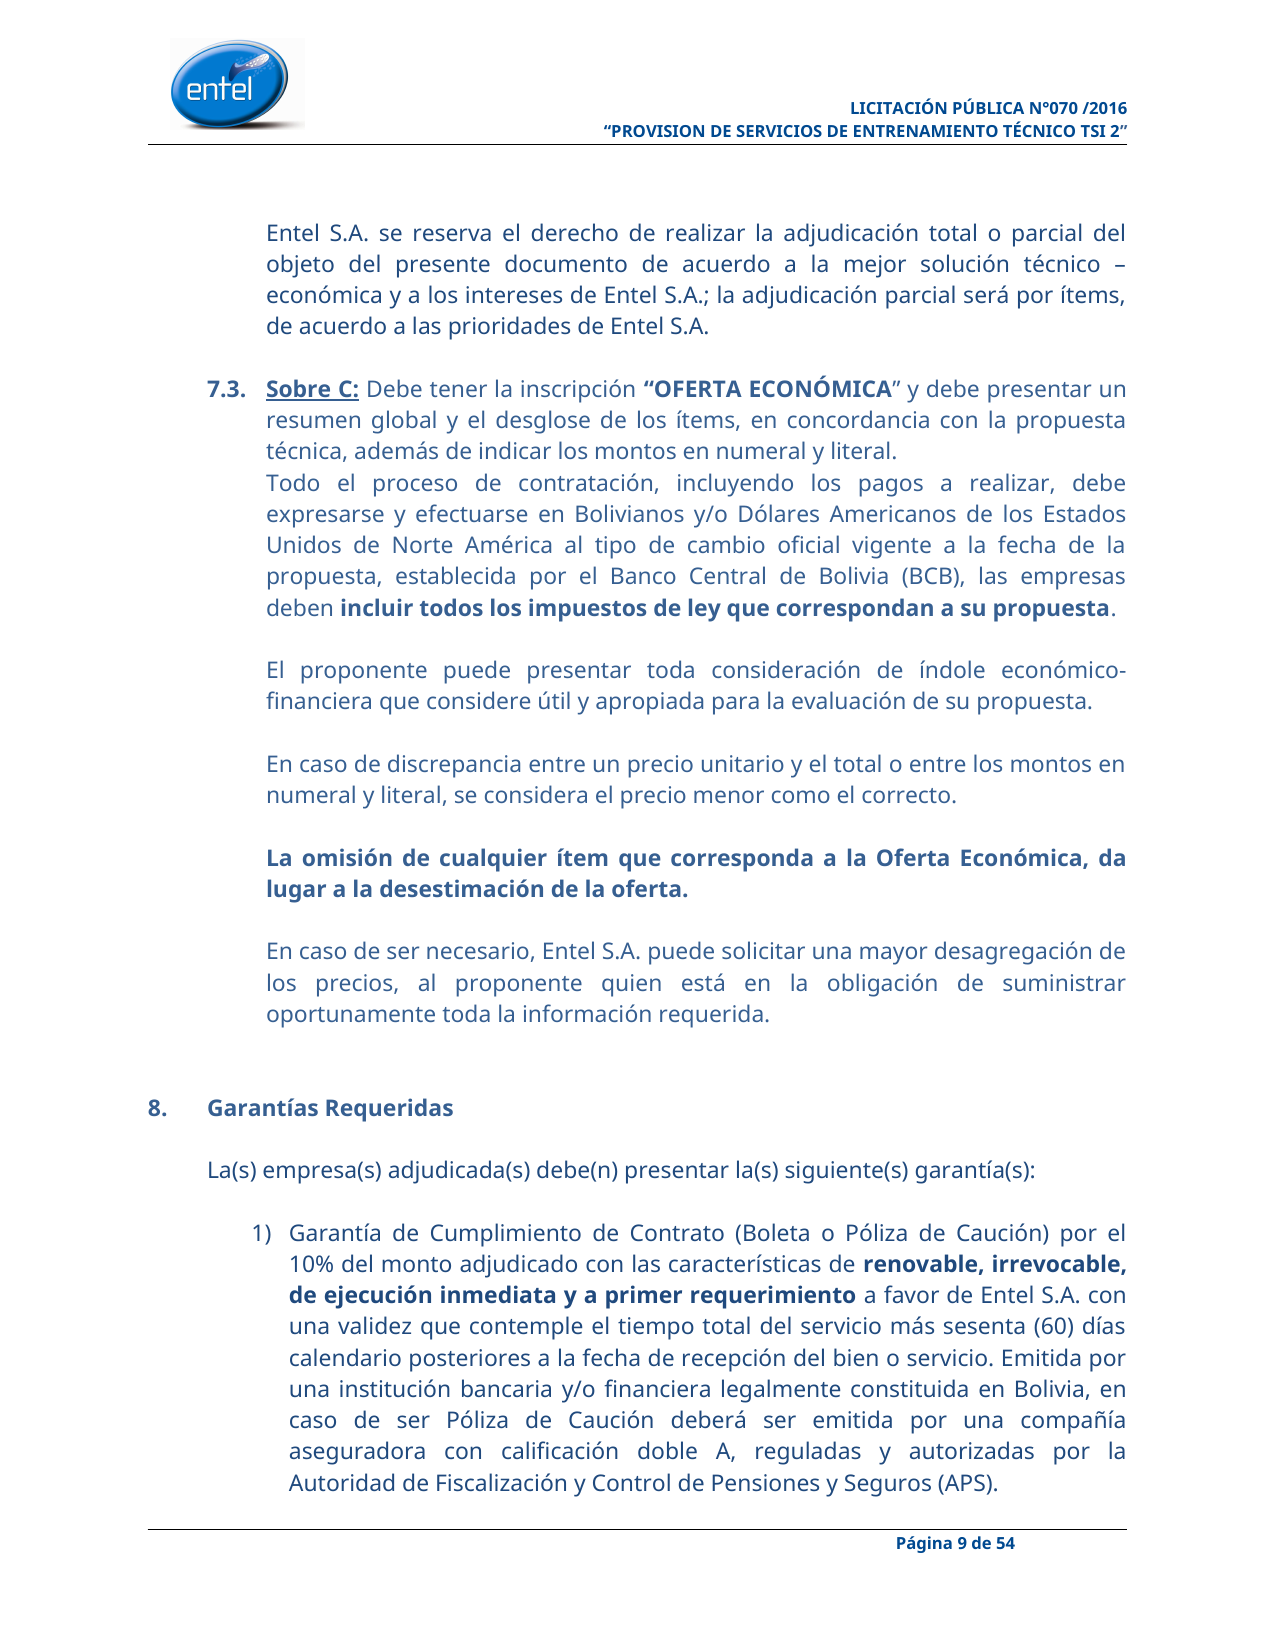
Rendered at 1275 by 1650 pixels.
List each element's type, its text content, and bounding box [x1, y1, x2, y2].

list Entel S.A. se reserva el derecho de realizar la adjudicación total o parcial del objeto del presente documento de acuerdo a la mejor solución técnico – económica y a los intereses de Entel S.A.; la adjudicación parcial será por ítems, de acuerdo a las prioridades de Entel S.A. [266, 217, 1127, 342]
text El proponente puede presentar toda consideración de índole económico-financiera que considere útil y apropiada para la evaluación de su propuesta. [266, 654, 1127, 717]
text Todo el proceso de contratación, incluyendo los pagos a realizar, debe expresarse y efectuarse en Bolivianos y/o Dólares Americanos de los Estados Unidos de Norte América al tipo de cambio oficial vigente a la fecha de la propuesta, establecida por el Banco Central de Bolivia (BCB), las empresas deben incluir todos los impuestos de ley que correspondan a su propuesta. [266, 467, 1127, 623]
list Garantía de Cumplimiento de Contrato (Boleta o Póliza de Caución) por el 10% del monto adjudicado con las características de renovable, irrevocable, de ejecución inmediata y a primer requerimiento a favor de Entel S.A. con una validez que contemple el tiempo total del servicio más sesenta (60) días calendario posteriores a la fecha de recepción del bien o servicio. Emitida por una institución bancaria y/o financiera legalmente constituida en Bolivia, en caso de ser Póliza de Caución deberá ser emitida por una compañía aseguradora con calificación doble A, reguladas y autorizadas por la Autoridad de Fiscalización y Control de Pensiones y Seguros (APS). [251, 1217, 1127, 1498]
text En caso de ser necesario, Entel S.A. puede solicitar una mayor desagregación de los precios, al proponente quien está en la obligación de suministrar oportunamente toda la información requerida. [266, 935, 1127, 1029]
text La omisión de cualquier ítem que corresponda a la Oferta Económica, da lugar a la desestimación de la oferta. [266, 842, 1127, 904]
list Sobre C: Debe tener la inscripción “OFERTA ECONÓMICA” y debe presentar un resumen global y el desglose de los ítems, en concordancia con la propuesta técnica, además de indicar los montos en numeral y literal. [207, 373, 1127, 467]
list Garantías Requeridas [148, 1092, 1127, 1123]
text La(s) empresa(s) adjudicada(s) debe(n) presentar la(s) siguiente(s) garantía(s): [207, 1154, 1127, 1185]
text En caso de discrepancia entre un precio unitario y el total o entre los montos en numeral y literal, se considera el precio menor como el correcto. [266, 748, 1127, 810]
picture [170, 38, 305, 130]
